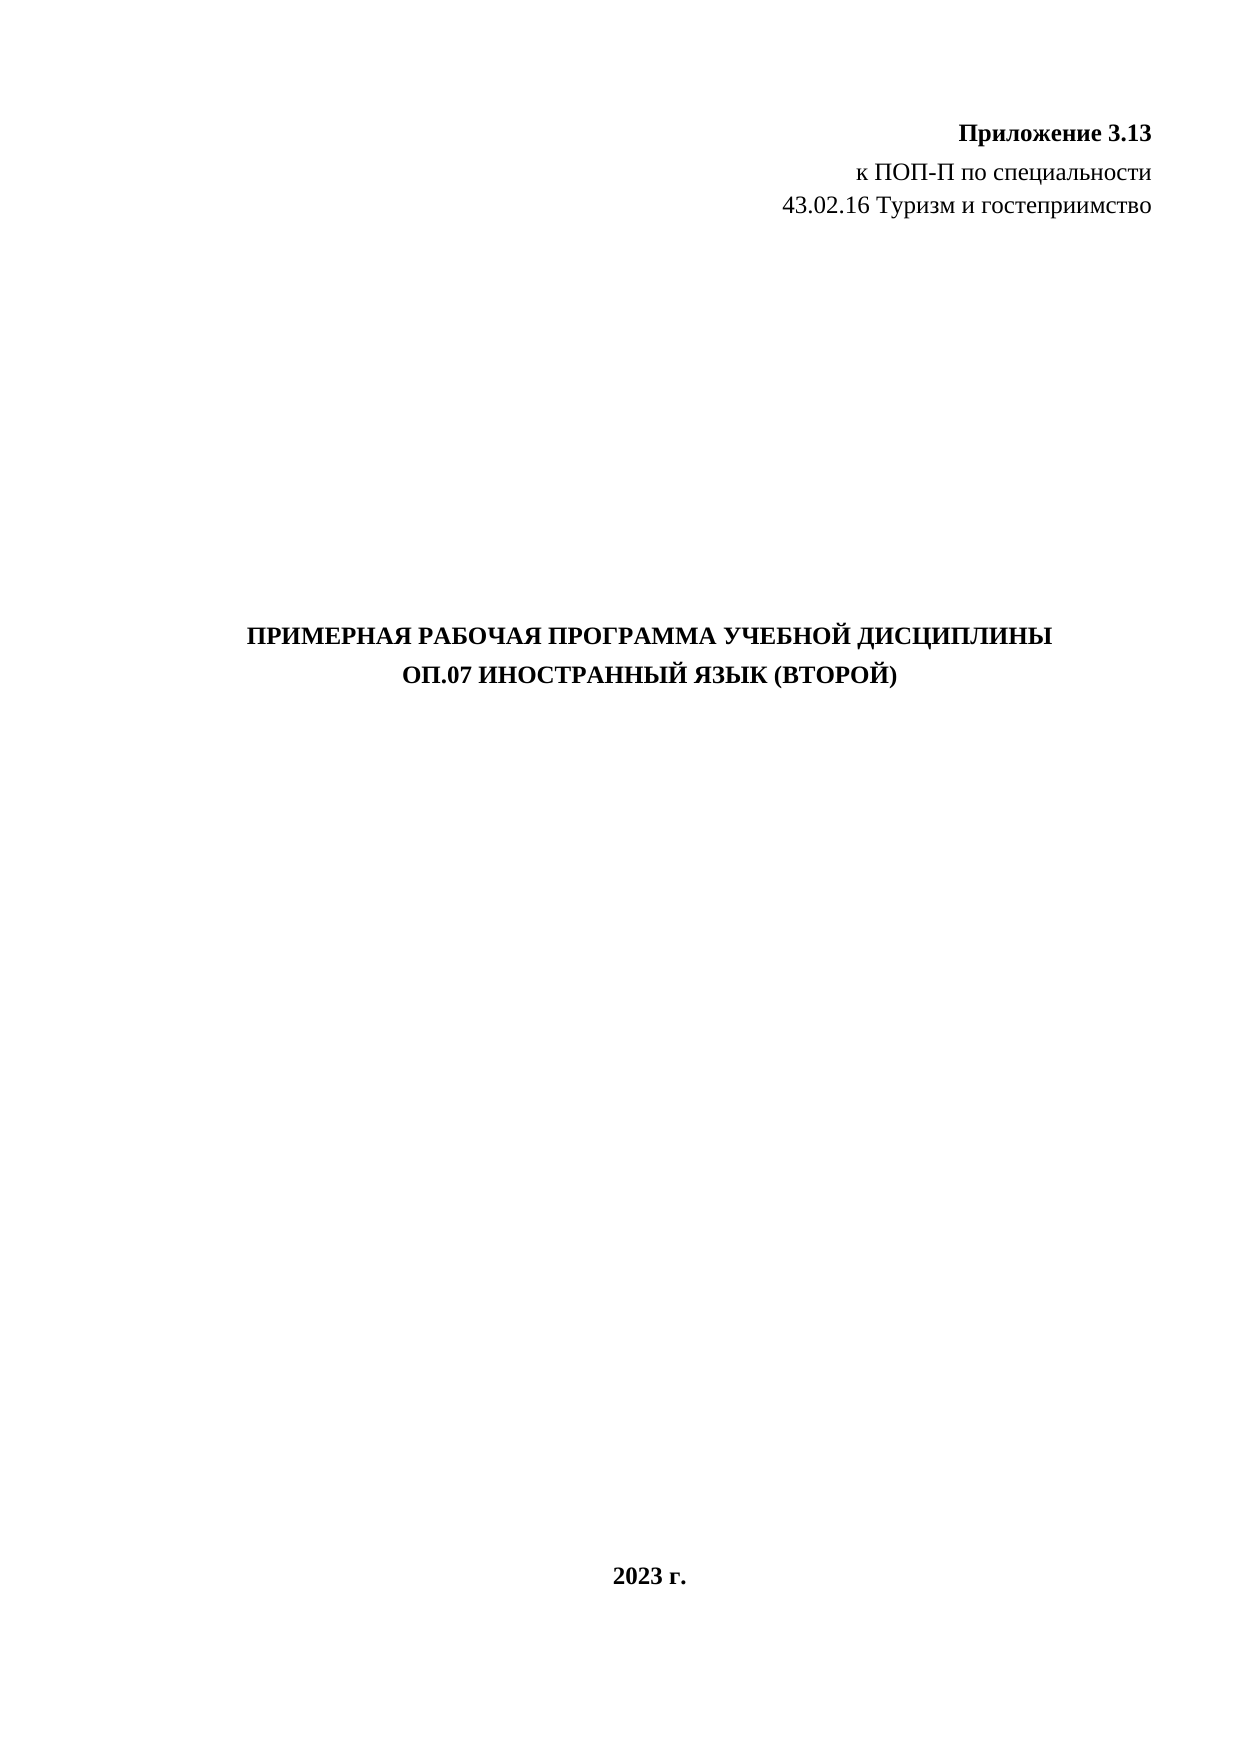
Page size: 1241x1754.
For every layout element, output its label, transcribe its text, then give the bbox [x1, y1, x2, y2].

text 2023 г. [148, 1561, 1152, 1590]
text к ПОП-П по специальности [148, 157, 1152, 186]
subtitle ОП.07 ИНОСТРАННЫЙ ЯЗЫК (ВТОРОЙ) [148, 661, 1152, 689]
subtitle ПРИМЕРНАЯ РАБОЧАЯ ПРОГРАММА УЧЕБНОЙ ДИСЦИПЛИНЫ [148, 621, 1152, 650]
subtitle Приложение 3.13 [148, 118, 1152, 147]
text 43.02.16 Туризм и гостеприимство [148, 190, 1152, 219]
